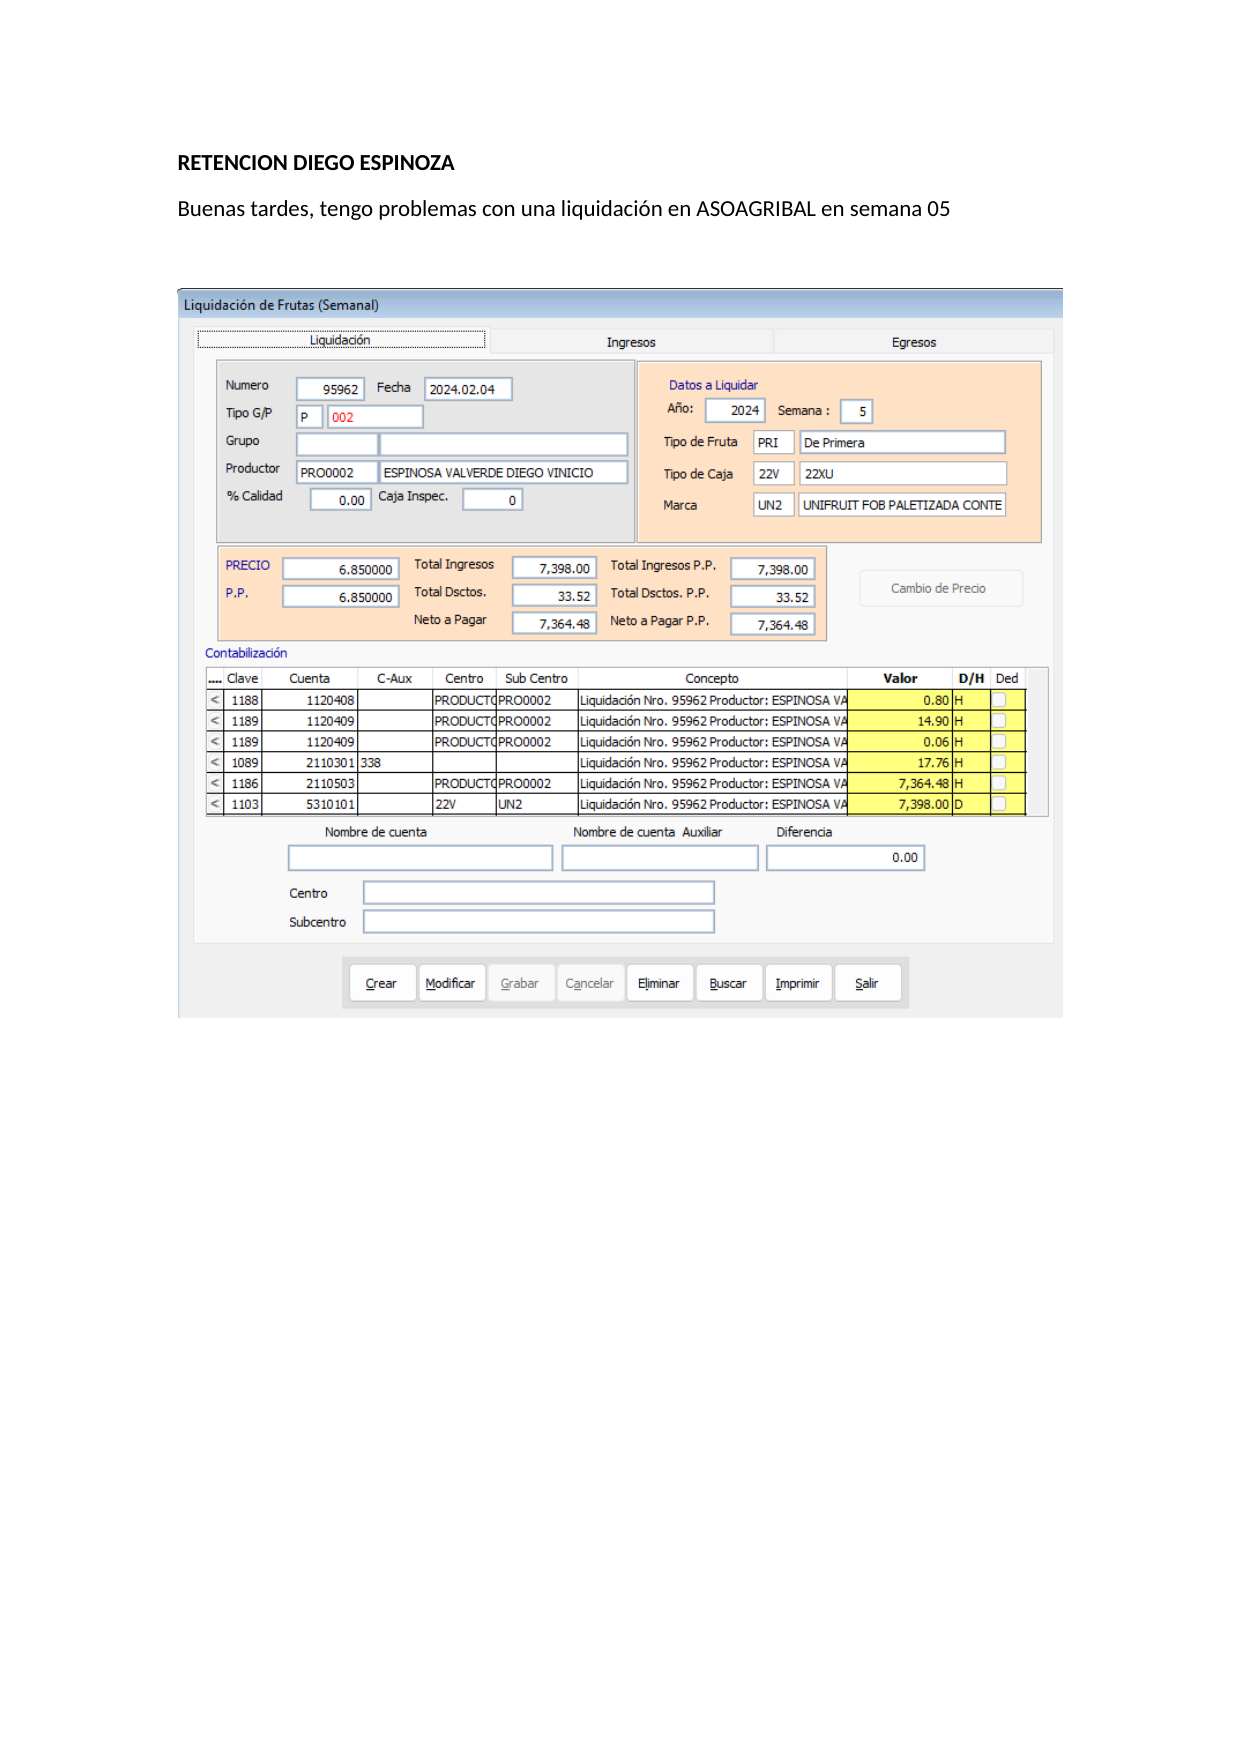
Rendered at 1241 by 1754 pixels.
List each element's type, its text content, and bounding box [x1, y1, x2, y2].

picture [177, 288, 1063, 1018]
text Buenas tardes, tengo problemas con una liquidación en ASOAGRIBAL en semana 05 [177, 194, 1063, 222]
text RETENCION DIEGO ESPINOZA [177, 148, 1063, 176]
